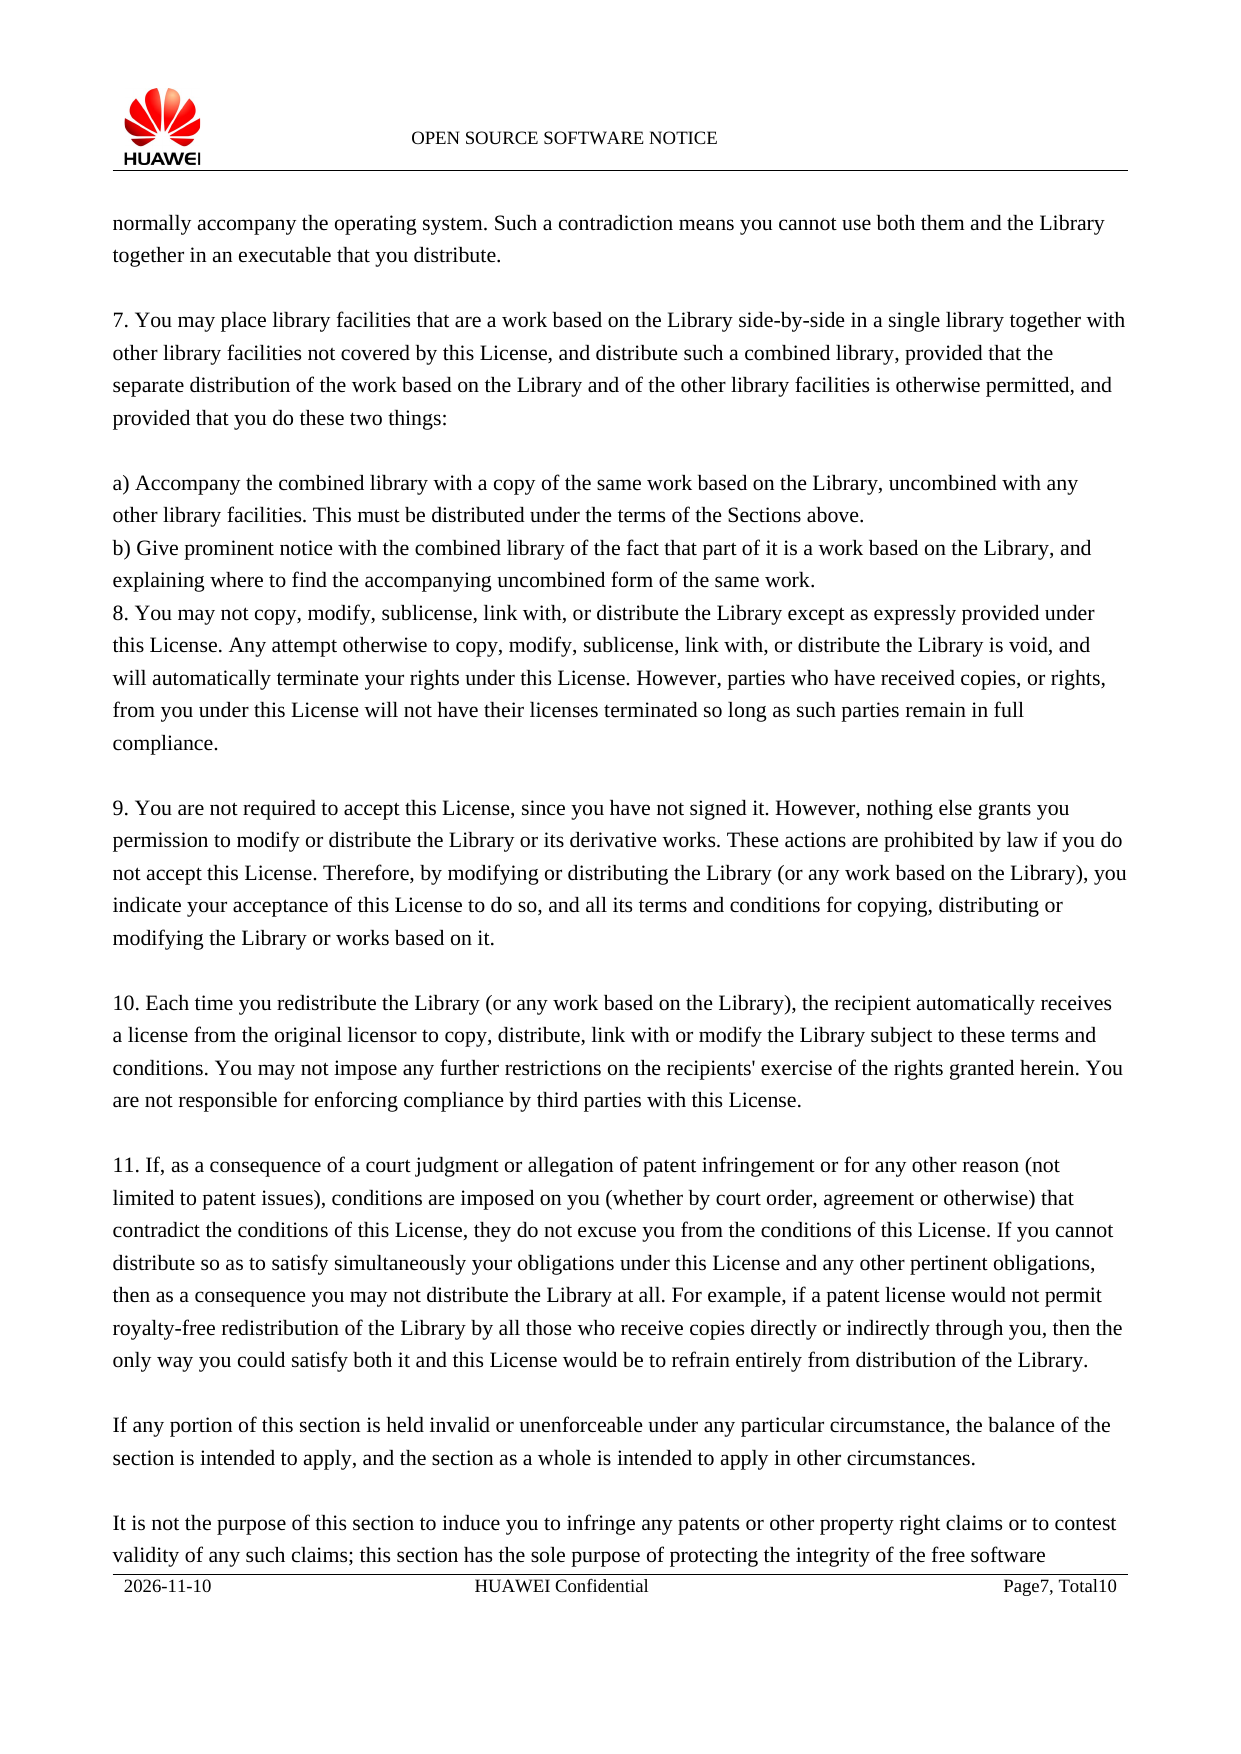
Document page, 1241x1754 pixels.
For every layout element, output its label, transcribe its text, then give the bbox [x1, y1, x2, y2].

picture [124, 88, 201, 165]
